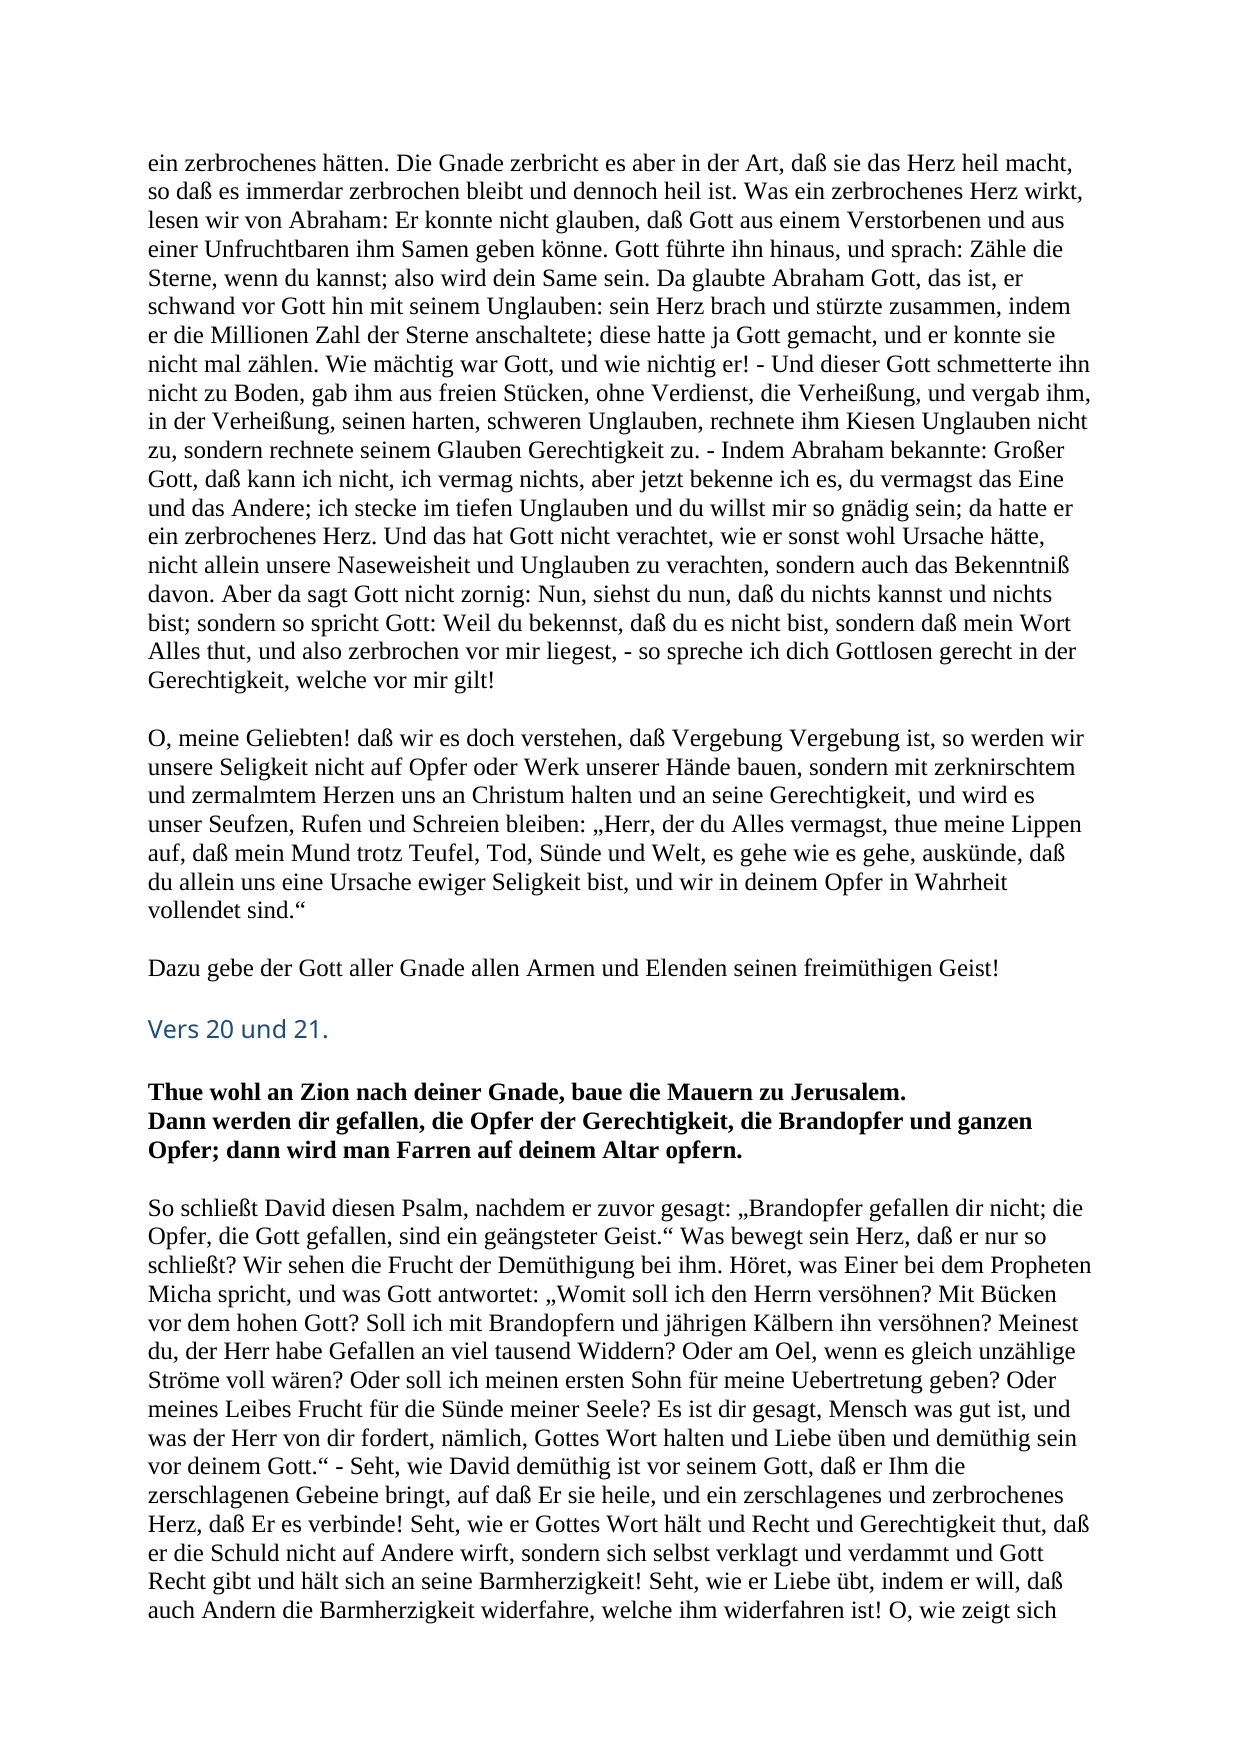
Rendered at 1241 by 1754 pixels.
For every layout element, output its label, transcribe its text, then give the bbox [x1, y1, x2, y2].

text O, meine Geliebten! daß wir es doch verstehen, daß Vergebung Vergebung ist, so werden wir unsere Seligkeit nicht auf Opfer oder Werk unserer Hände bauen, sondern mit zerknirschtem und zermalmtem Herzen uns an Christum halten und an seine Gerechtigkeit, und wird es unser Seufzen, Rufen und Schreien bleiben: „Herr, der du Alles vermagst, thue meine Lippen auf, daß mein Mund trotz Teufel, Tod, Sünde und Welt, es gehe wie es gehe, auskünde, daß du allein uns eine Ursache ewiger Seligkeit bist, und wir in deinem Opfer in Wahrheit vollendet sind.“ [148, 723, 1093, 924]
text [148, 1193, 1093, 1624]
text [148, 148, 1093, 694]
subtitle Vers 20 und 21. [148, 1011, 1093, 1045]
text Dazu gebe der Gott aller Gnade allen Armen und Elenden seinen freimüthigen Geist! [148, 953, 1093, 982]
text Thue wohl an Zion nach deiner Gnade, baue die Mauern zu Jerusalem. Dann werden dir gefallen, die Opfer der Gerechtigkeit, die Brandopfer und ganzen Opfer; dann wird man Farren auf deinem Altar opfern. [148, 1077, 1093, 1163]
